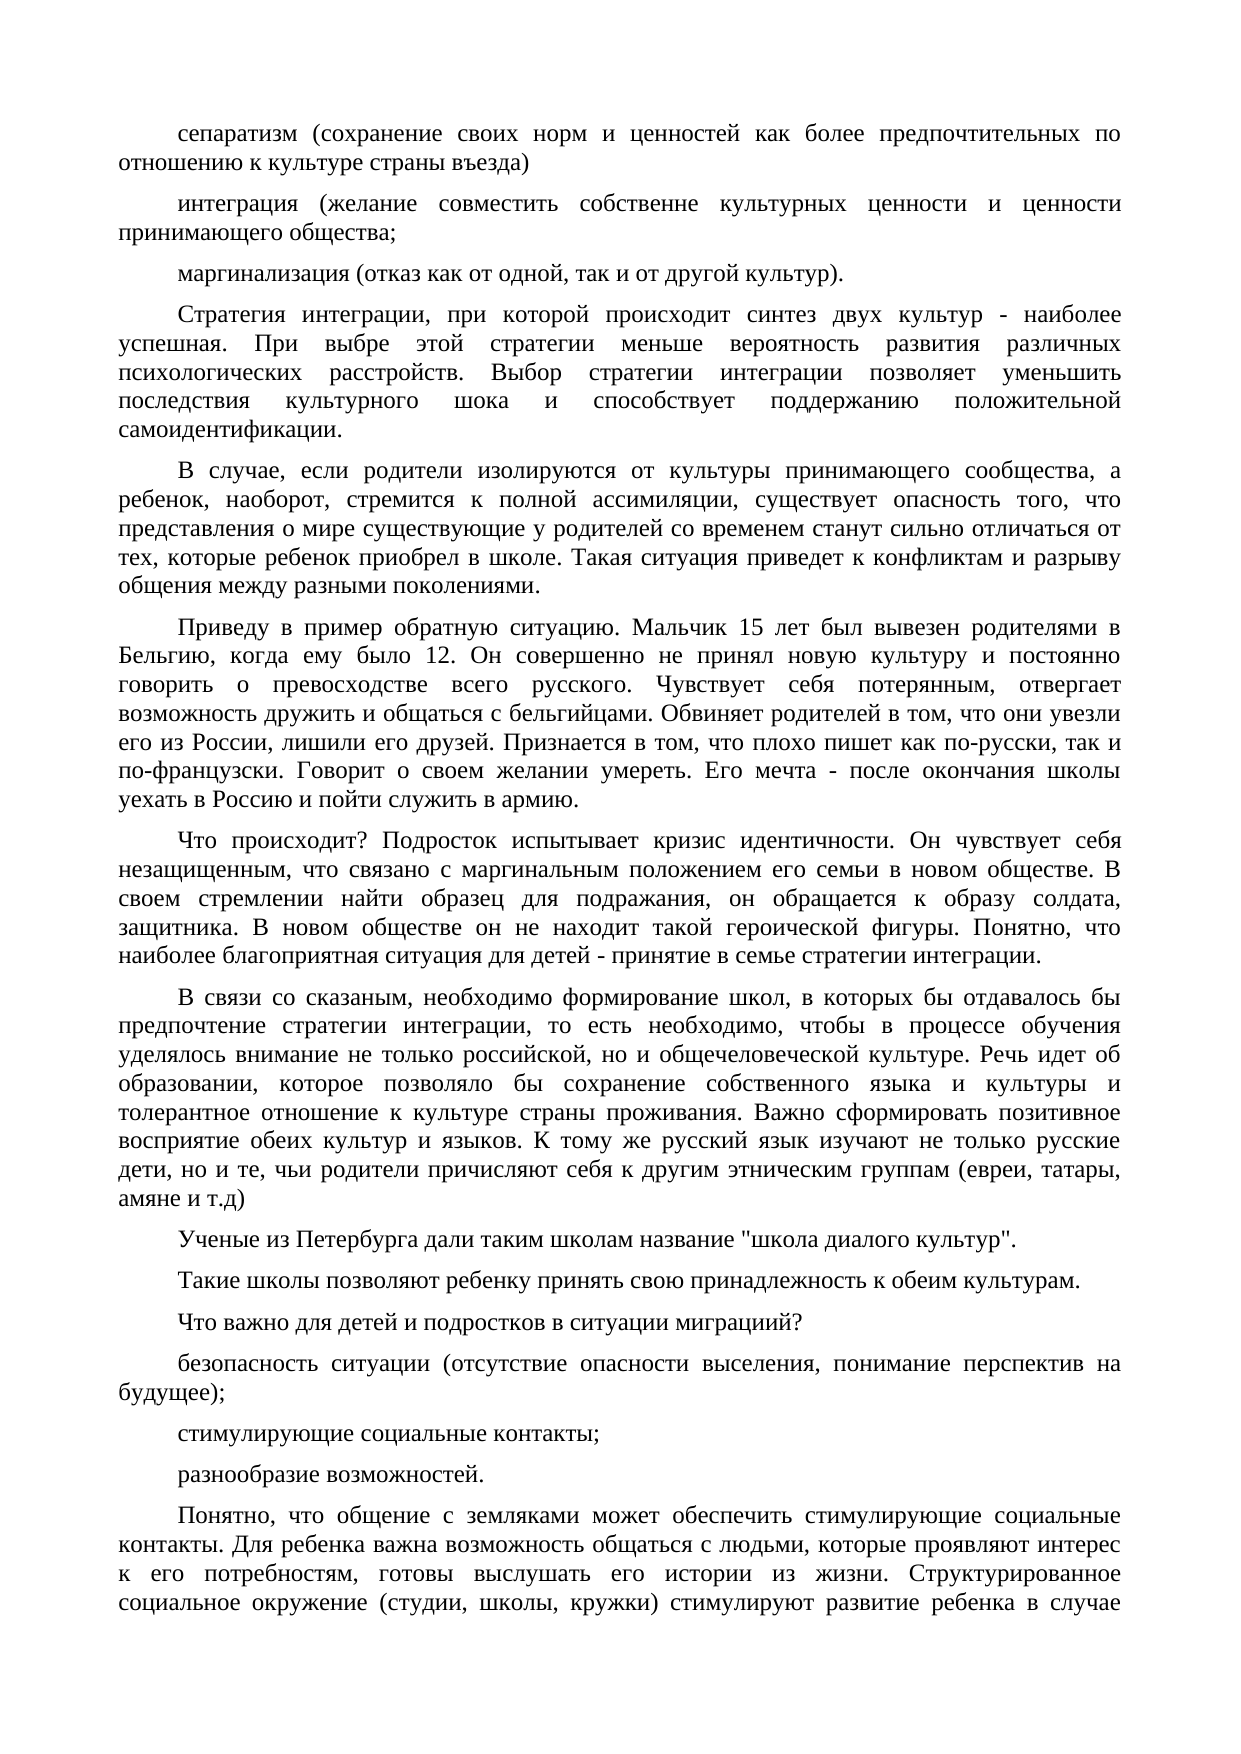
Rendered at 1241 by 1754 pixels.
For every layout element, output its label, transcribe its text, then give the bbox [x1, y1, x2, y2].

text Стратегия интеграции, при которой происходит синтез двух культур - наиболее успешная. При выбре этой стратегии меньше вероятность развития различных психологических расстройств. Выбор стратегии интеграции позволяет уменьшить последствия культурного шока и способствует поддержанию положительной самоидентификации. [118, 299, 1122, 443]
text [118, 1501, 1122, 1616]
text Ученые из Петербурга дали таким школам название "школа диалого культур". [118, 1224, 1122, 1253]
text Приведу в пример обратную ситуацию. Мальчик 15 лет был вывезен родителями в Бельгию, когда ему было 12. Он совершенно не принял новую культуру и постоянно говорить о превосходстве всего русского. Чувствует себя потерянным, отвергает возможность дружить и общаться с бельгийцами. Обвиняет родителей в том, что они увезли его из России, лишили его друзей. Признается в том, что плохо пишет как по-русски, так и по-французски. Говорит о своем желании умереть. Его мечта - после окончания школы уехать в Россию и пойти служить в армию. [118, 612, 1122, 813]
text В связи со сказаным, необходимо формирование школ, в которых бы отдавалось бы предпочтение стратегии интеграции, то есть необходимо, чтобы в процессе обучения уделялось внимание не только российской, но и общечеловеческой культуре. Речь идет об образовании, которое позволяло бы сохранение собственного языка и культуры и толерантное отношение к культуре страны проживания. Важно сформировать позитивное восприятие обеих культур и языков. К тому же русский язык изучают не только русские дети, но и те, чьи родители причисляют себя к другим этническим группам (евреи, татары, амяне и т.д) [118, 982, 1122, 1212]
text сепаратизм (сохранение своих норм и ценностей как более предпочтительных по отношению к культуре страны въезда) [118, 118, 1122, 176]
text разнообразие возможностей. [118, 1459, 1122, 1488]
text интеграция (желание совместить собственне культурных ценности и ценности принимающего общества; [118, 188, 1122, 246]
text безопасность ситуации (отсутствие опасности выселения, понимание перспектив на будущее); [118, 1348, 1122, 1406]
text Что происходит? Подросток испытывает кризис идентичности. Он чувствует себя незащищенным, что связано с маргинальным положением его семьи в новом обществе. В своем стремлении найти образец для подражания, он обращается к образу солдата, защитника. В новом обществе он не находит такой героической фигуры. Понятно, что наиболее благоприятная ситуация для детей - принятие в семье стратегии интеграции. [118, 826, 1122, 969]
text В случае, если родители изолируются от культуры принимающего сообщества, а ребенок, наоборот, стремится к полной ассимиляции, существует опасность того, что представления о мире существующие у родителей со временем станут сильно отличаться от тех, которые ребенок приобрел в школе. Такая ситуация приведет к конфликтам и разрыву общения между разными поколениями. [118, 456, 1122, 599]
text Такие школы позволяют ребенку принять свою принадлежность к обеим культурам. [118, 1266, 1122, 1294]
text маргинализация (отказ как от одной, так и от другой культур). [118, 258, 1122, 287]
text стимулирующие социальные контакты; [118, 1418, 1122, 1447]
text Что важно для детей и подростков в ситуации миграциий? [118, 1307, 1122, 1336]
